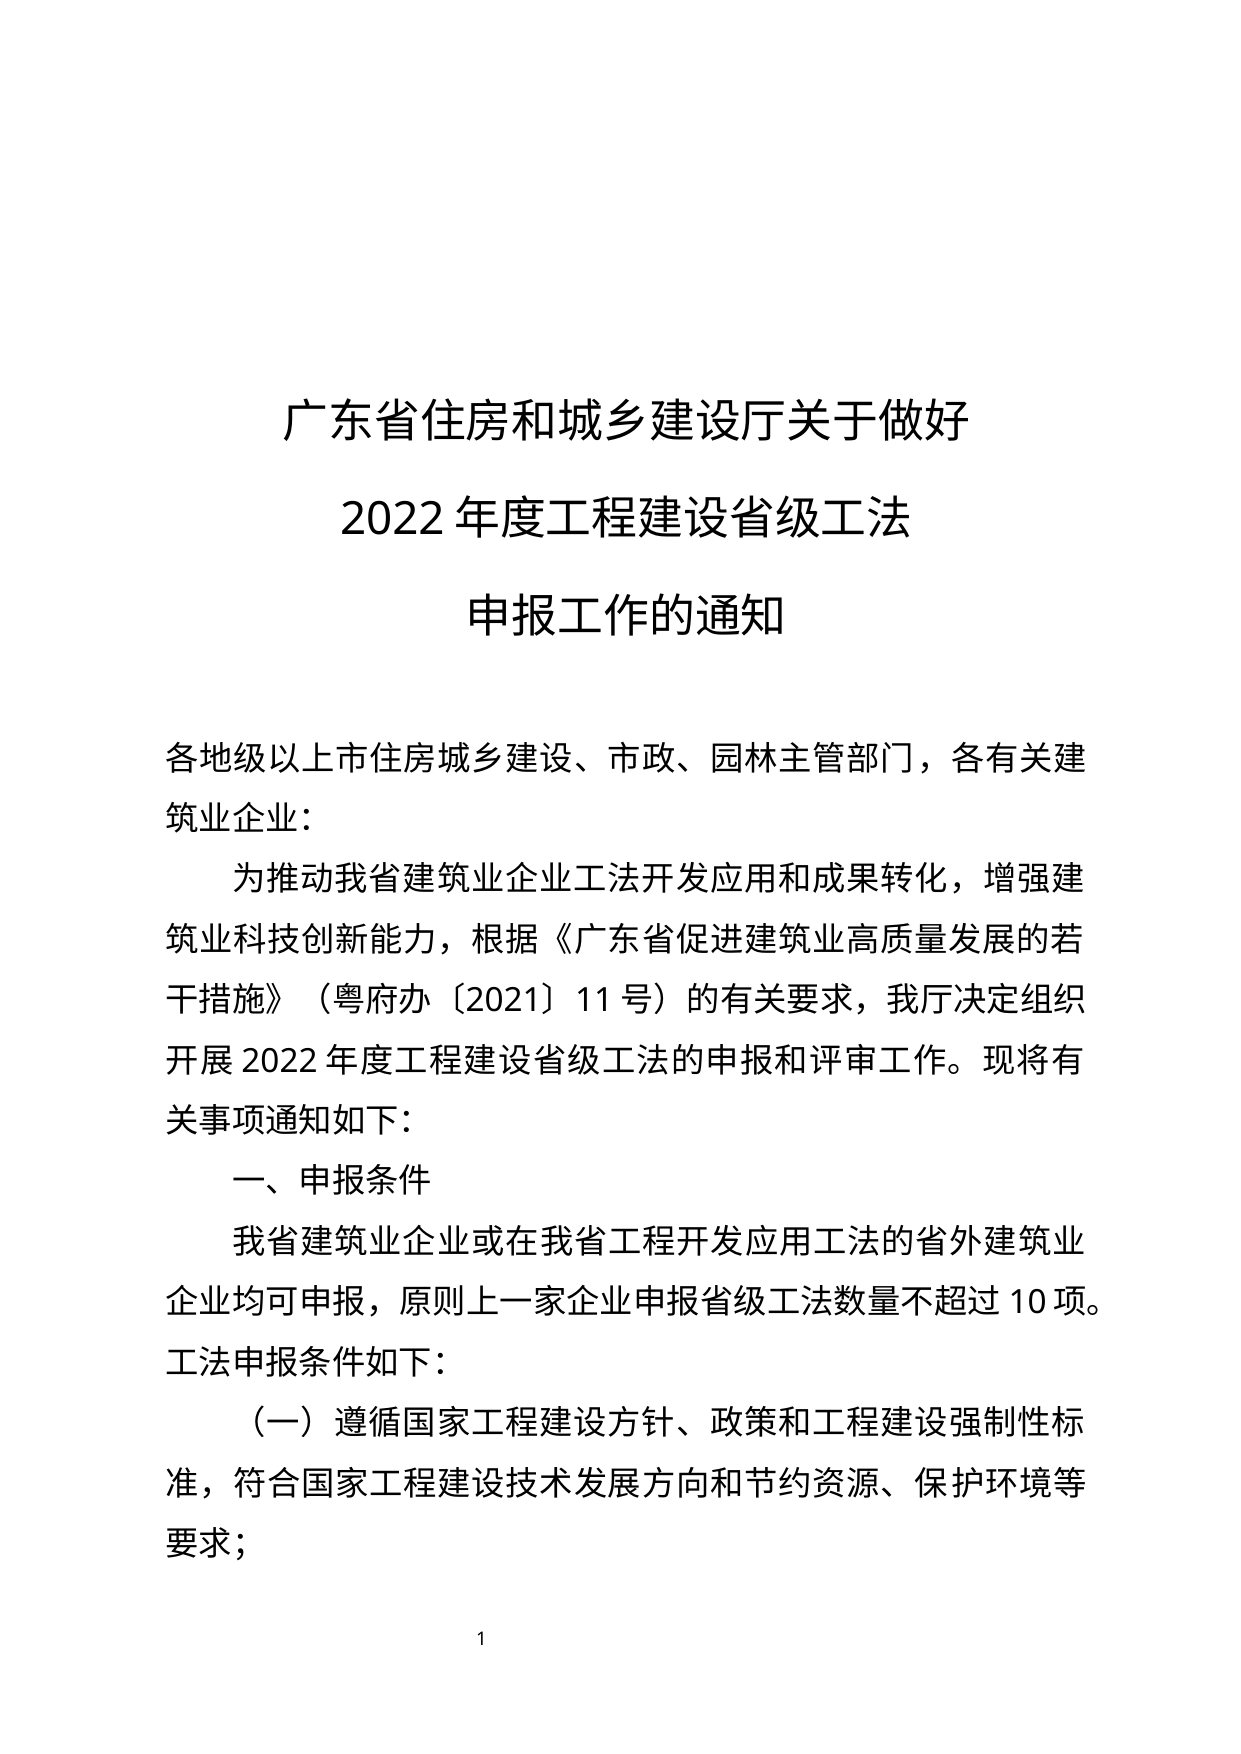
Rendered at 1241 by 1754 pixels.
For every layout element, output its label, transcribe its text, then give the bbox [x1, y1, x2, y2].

text （一）遵循国家工程建设方针、政策和工程建设强制性标准，符合国家工程建设技术发展方向和节约资源、保护环境等要求； [165, 1386, 1087, 1567]
text 我省建筑业企业或在我省工程开发应用工法的省外建筑业企业均可申报，原则上一家企业申报省级工法数量不超过10项。工法申报条件如下： [165, 1205, 1087, 1386]
text 各地级以上市住房城乡建设、市政、园林主管部门，各有关建筑业企业： [165, 722, 1087, 842]
text 为推动我省建筑业企业工法开发应用和成果转化，增强建筑业科技创新能力，根据《广东省促进建筑业高质量发展的若干措施》（粤府办〔2021〕11号）的有关要求，我厅决定组织开展2022年度工程建设省级工法的申报和评审工作。现将有关事项通知如下： [165, 842, 1087, 1144]
text 一、申报条件 [165, 1144, 1087, 1205]
text 申报工作的通知 [165, 564, 1087, 661]
text 广东省住房和城乡建设厅关于做好 [165, 369, 1087, 466]
text 2022年度工程建设省级工法 [165, 466, 1087, 564]
